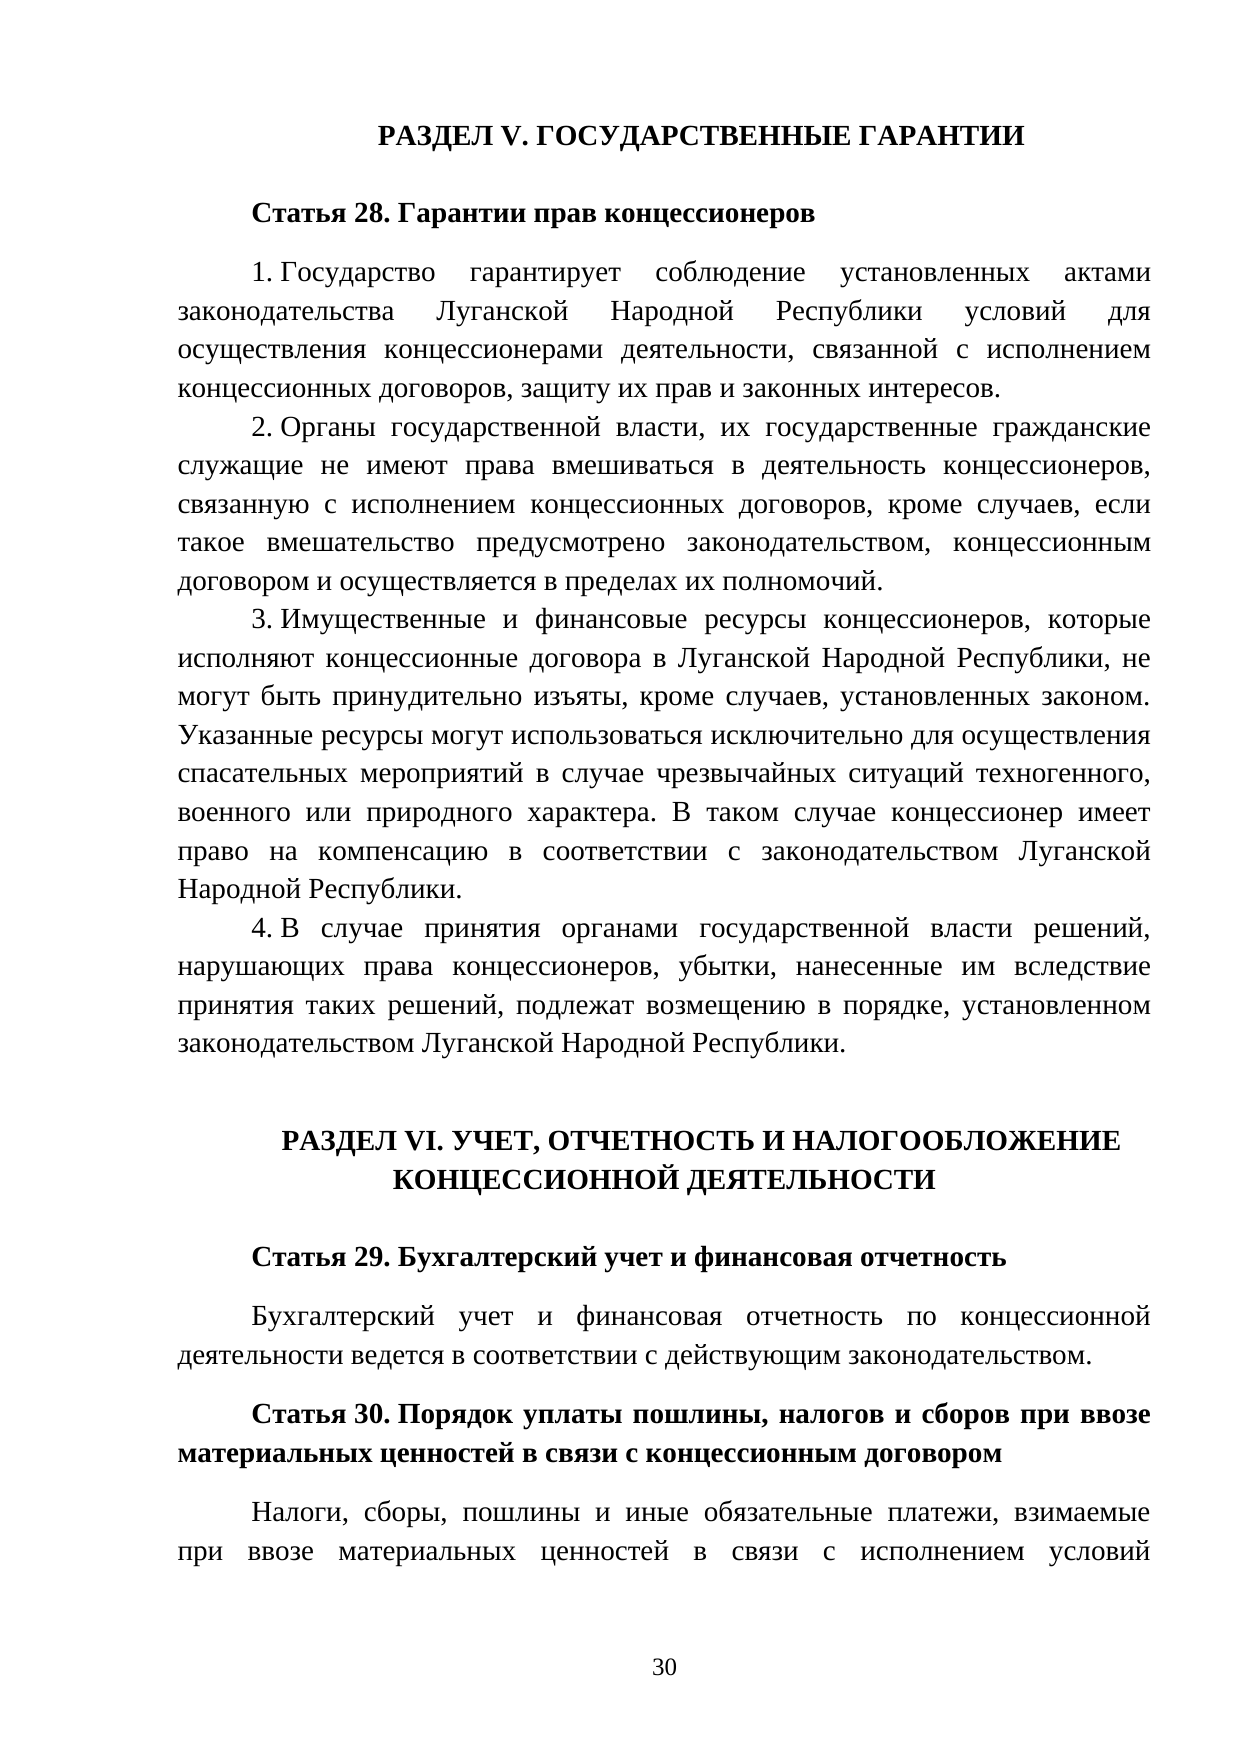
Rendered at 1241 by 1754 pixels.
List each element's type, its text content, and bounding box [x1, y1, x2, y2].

text 3. Имущественные и финансовые ресурсы концессионеров, которые исполняют концессионные договора в Луганской Народной Республики, не могут быть принудительно изъяты, кроме случаев, установленных законом. Указанные ресурсы могут использоваться исключительно для осуществления спасательных мероприятий в случае чрезвычайных ситуаций техногенного, военного или природного характера. В таком случае концессионер имеет право на компенсацию в соответствии с законодательством Луганской Народной Республики. [177, 601, 1152, 905]
text Раздел V. Государственные гарантии [177, 118, 1152, 152]
text Бухгалтерский учет и финансовая отчетность по концессионной деятельности ведется в соответствии с действующим законодательством. [177, 1298, 1152, 1370]
text 1. Государство гарантирует соблюдение установленных актами законодательства Луганской Народной Республики условий для осуществления концессионерами деятельности, связанной с исполнением концессионных договоров, защиту их прав и законных интересов. [177, 254, 1152, 404]
subtitle Статья 28. Гарантии прав концессионеров [177, 195, 1152, 229]
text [177, 1494, 1152, 1566]
text 2. Органы государственной власти, их государственные гражданские служащие не имеют права вмешиваться в деятельность концессионеров, связанную с исполнением концессионных договоров, кроме случаев, если такое вмешательство предусмотрено законодательством, концессионным договором и осуществляется в пределах их полномочий. [177, 409, 1152, 596]
text Раздел VI. Учет, отчетность и налогообложение концессионной деятельности [177, 1123, 1152, 1195]
subtitle Статья 29. Бухгалтерский учет и финансовая отчетность [177, 1239, 1152, 1272]
text 4. В случае принятия органами государственной власти решений, нарушающих права концессионеров, убытки, нанесенные им вследствие принятия таких решений, подлежат возмещению в порядке, установленном законодательством Луганской Народной Республики. [177, 910, 1152, 1059]
subtitle Статья 30. Порядок уплаты пошлины, налогов и сборов при ввозе материальных ценностей в связи с концессионным договором [177, 1396, 1152, 1468]
